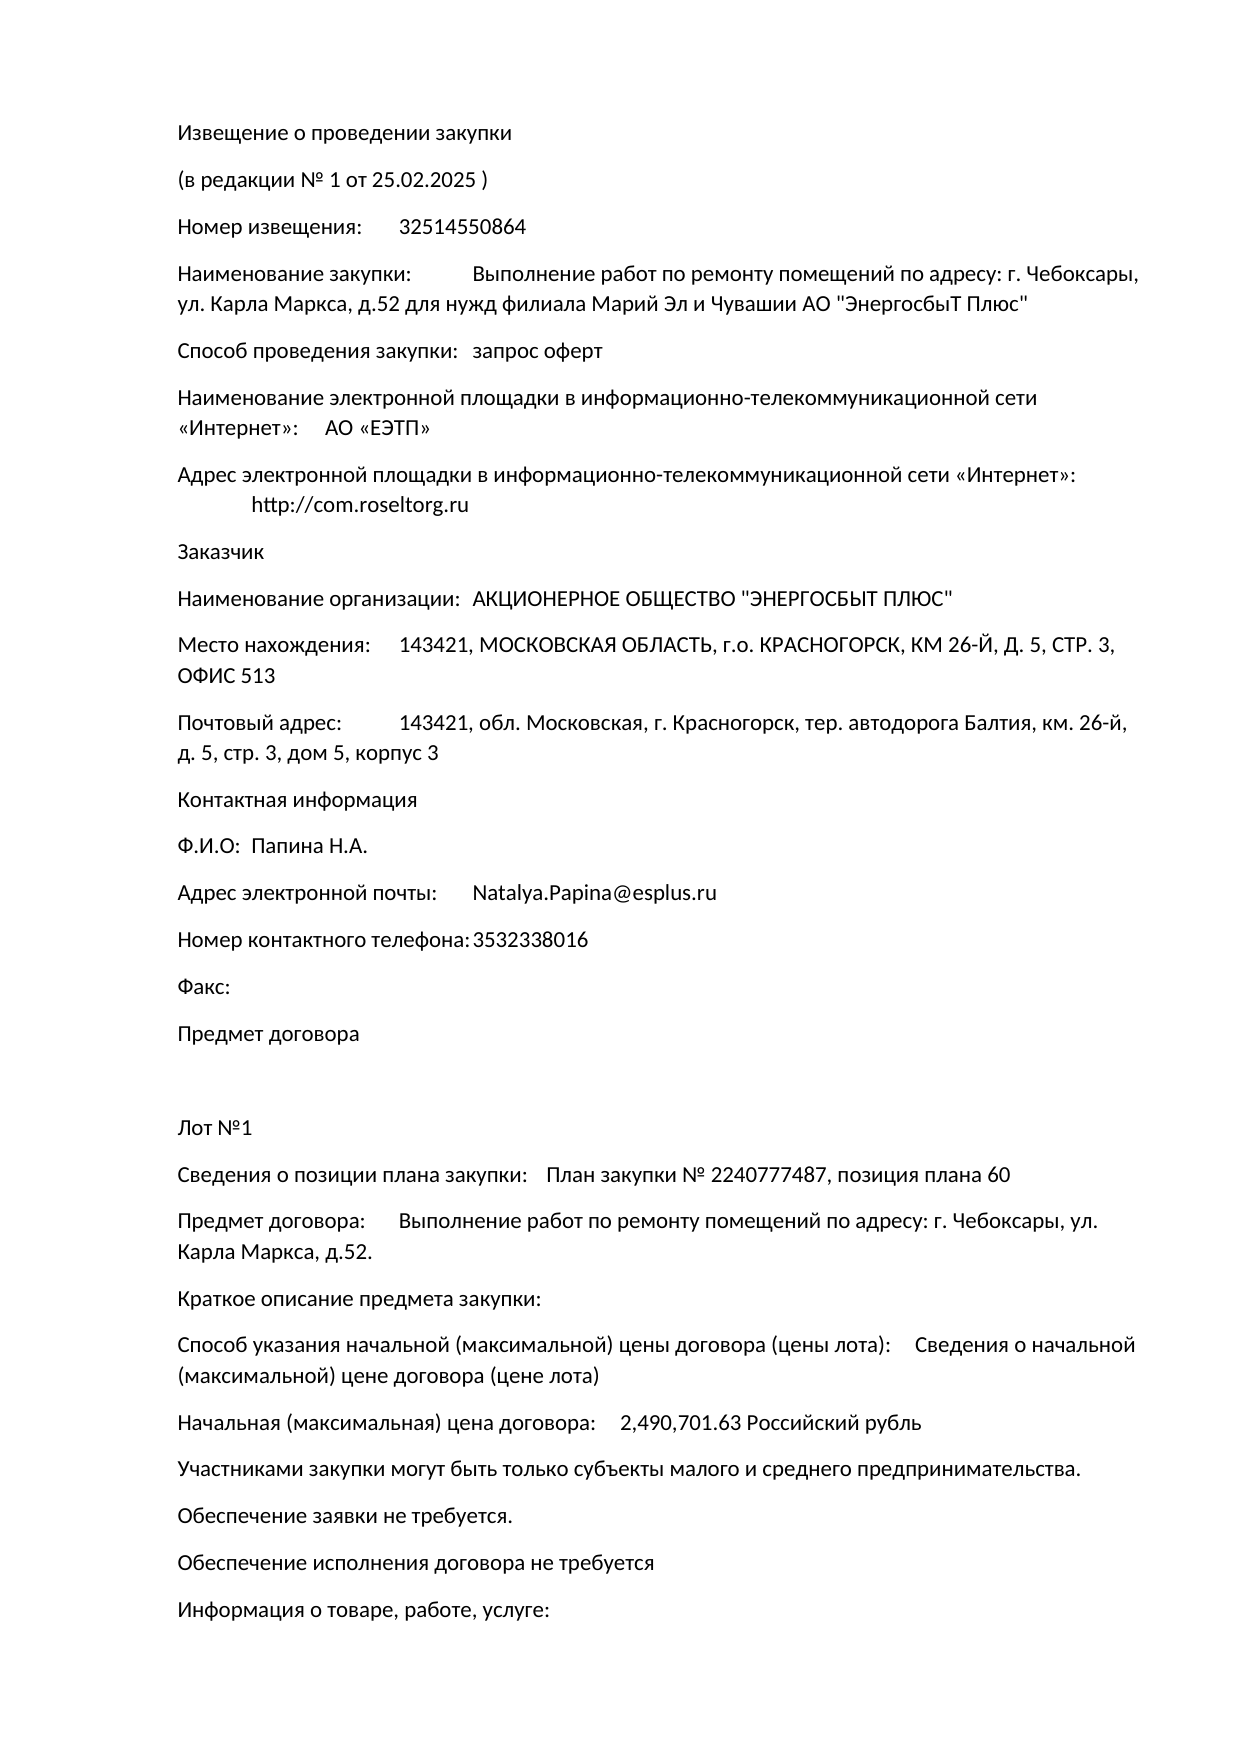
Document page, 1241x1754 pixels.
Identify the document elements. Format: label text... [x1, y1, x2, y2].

text Место нахождения: 143421, МОСКОВСКАЯ ОБЛАСТЬ, г.о. КРАСНОГОРСК, КМ 26-Й, Д. 5, СТР. 3, ОФИС 513 [177, 631, 1152, 689]
text Предмет договора [177, 1019, 1152, 1047]
text Способ указания начальной (максимальной) цены договора (цены лота): Сведения о начальной (максимальной) цене договора (цене лота) [177, 1331, 1152, 1389]
text Способ проведения закупки: запрос оферт [177, 336, 1152, 364]
text Номер извещения: 32514550864 [177, 212, 1152, 240]
text Почтовый адрес: 143421, обл. Московская, г. Красногорск, тер. автодорога Балтия, км. 26-й, д. 5, стр. 3, дом 5, корпус 3 [177, 708, 1152, 766]
text Адрес электронной площадки в информационно-телекоммуникационной сети «Интернет»: http://com.roseltorg.ru [177, 460, 1152, 518]
text Номер контактного телефона: 3532338016 [177, 925, 1152, 953]
text (в редакции № 1 от 25.02.2025 ) [177, 165, 1152, 193]
text Наименование электронной площадки в информационно-телекоммуникационной сети «Интернет»: АО «ЕЭТП» [177, 383, 1152, 441]
text Лот №1 [177, 1113, 1152, 1141]
text Обеспечение заявки не требуется. [177, 1501, 1152, 1529]
text Сведения о позиции плана закупки: План закупки № 2240777487, позиция плана 60 [177, 1160, 1152, 1188]
text Адрес электронной почты: Natalya.Papina@esplus.ru [177, 878, 1152, 907]
text Предмет договора: Выполнение работ по ремонту помещений по адресу: г. Чебоксары, ул. Карла Маркса, д.52. [177, 1207, 1152, 1265]
text Наименование организации: АКЦИОНЕРНОЕ ОБЩЕСТВО "ЭНЕРГОСБЫТ ПЛЮС" [177, 584, 1152, 612]
text Начальная (максимальная) цена договора: 2,490,701.63 Российский рубль [177, 1408, 1152, 1436]
text Обеспечение исполнения договора не требуется [177, 1548, 1152, 1576]
text Краткое описание предмета закупки: [177, 1284, 1152, 1312]
text Участниками закупки могут быть только субъекты малого и среднего предпринимательства. [177, 1454, 1152, 1483]
text Информация о товаре, работе, услуге: [177, 1595, 1152, 1623]
text Заказчик [177, 537, 1152, 565]
text Контактная информация [177, 785, 1152, 813]
text Извещение о проведении закупки [177, 118, 1152, 146]
text Ф.И.О: Папина Н.А. [177, 832, 1152, 860]
text Факс: [177, 972, 1152, 1000]
text Наименование закупки: Выполнение работ по ремонту помещений по адресу: г. Чебоксары, ул. Карла Маркса, д.52 для нужд филиала Марий Эл и Чувашии АО "ЭнергосбыТ Плюс" [177, 259, 1152, 317]
